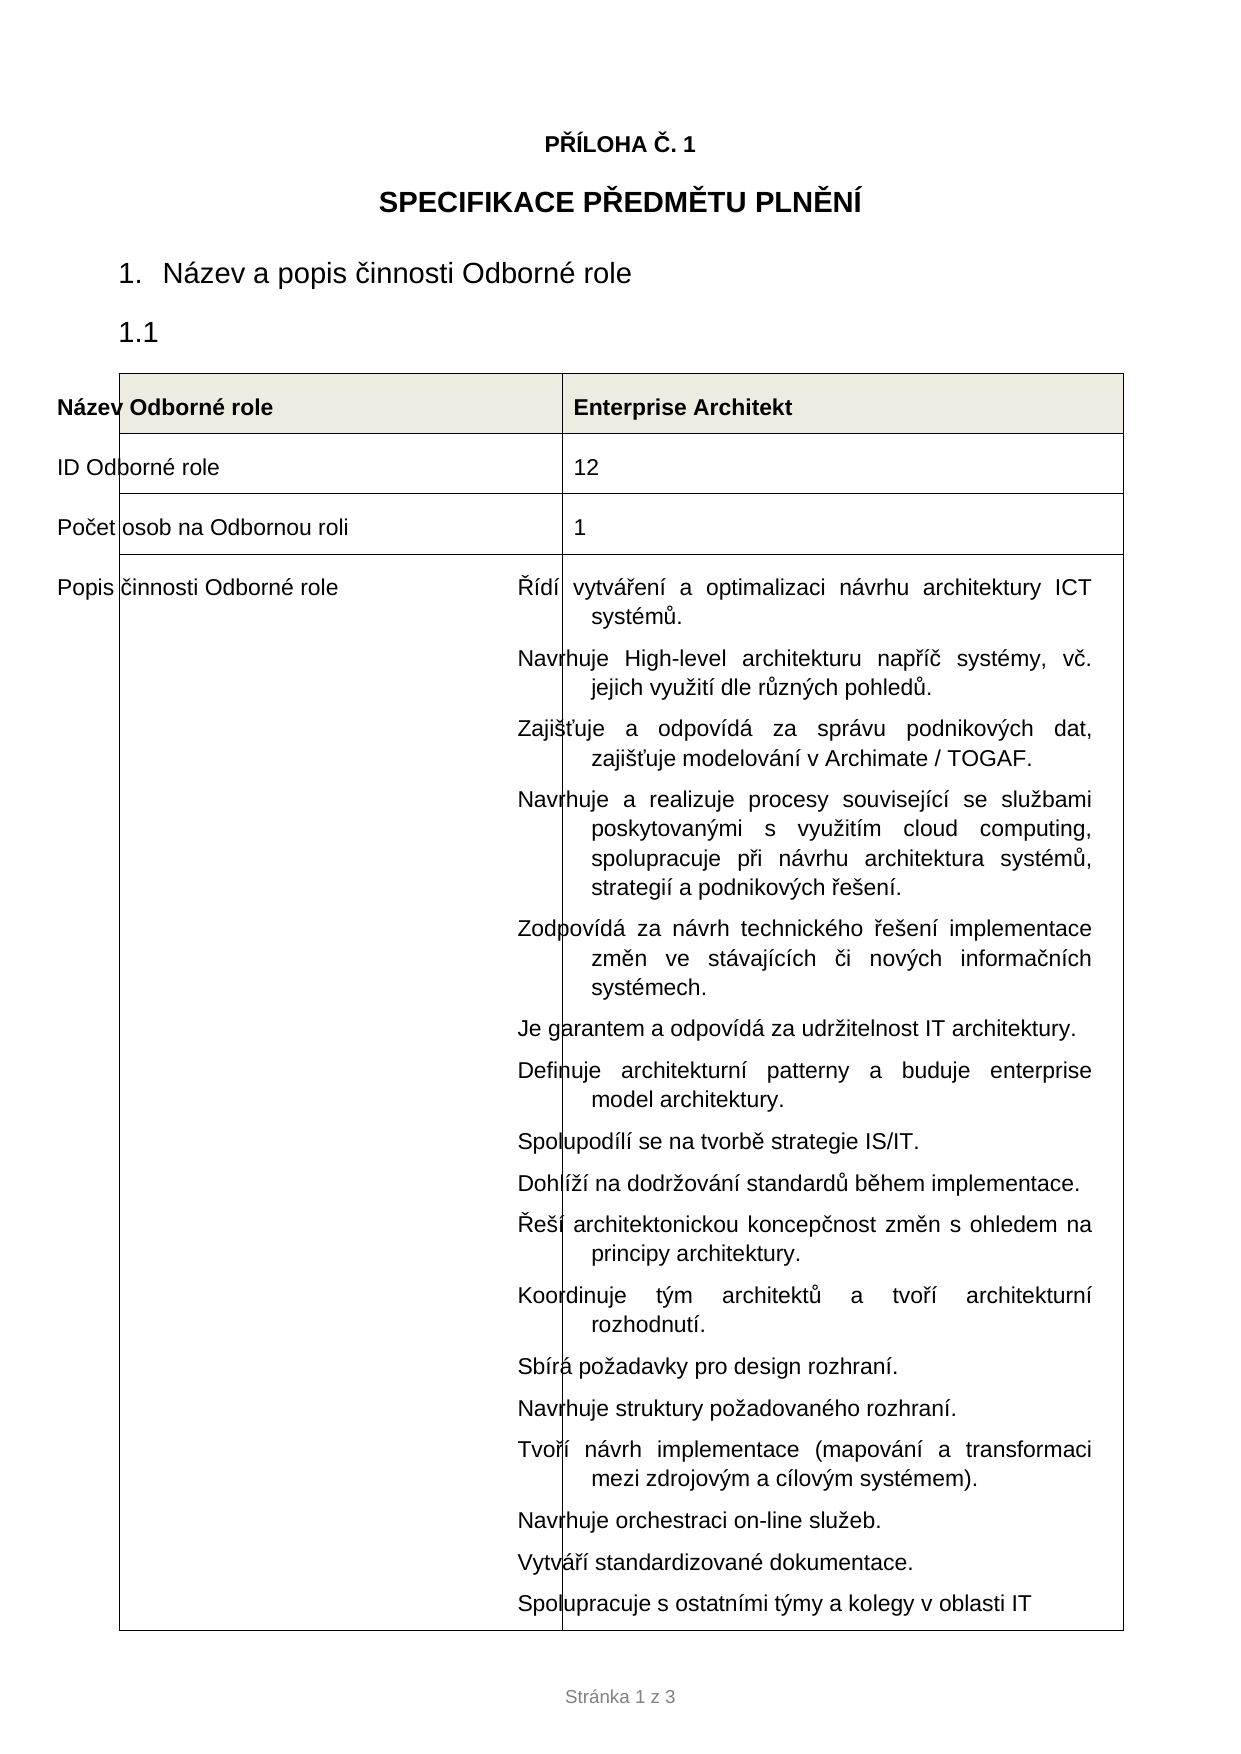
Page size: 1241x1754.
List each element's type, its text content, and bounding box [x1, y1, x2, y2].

table_header Enterprise Architekt [563, 374, 1123, 433]
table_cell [120, 555, 562, 1630]
table_cell 12 [563, 434, 1123, 493]
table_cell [563, 555, 1123, 1630]
list PŘÍLOHA Č. 1 SPECIFIKACE PŘEDMĚTU PLNĚNÍ [118, 131, 1122, 218]
list Název a popis činnosti Odborné role [118, 256, 1122, 289]
table_cell Počet osob na Odbornou roli [120, 494, 562, 553]
table_header Název Odborné role [120, 374, 562, 433]
list 1.1 [118, 314, 1122, 348]
table_cell ID Odborné role [120, 434, 562, 493]
table_cell 1 [563, 494, 1123, 553]
